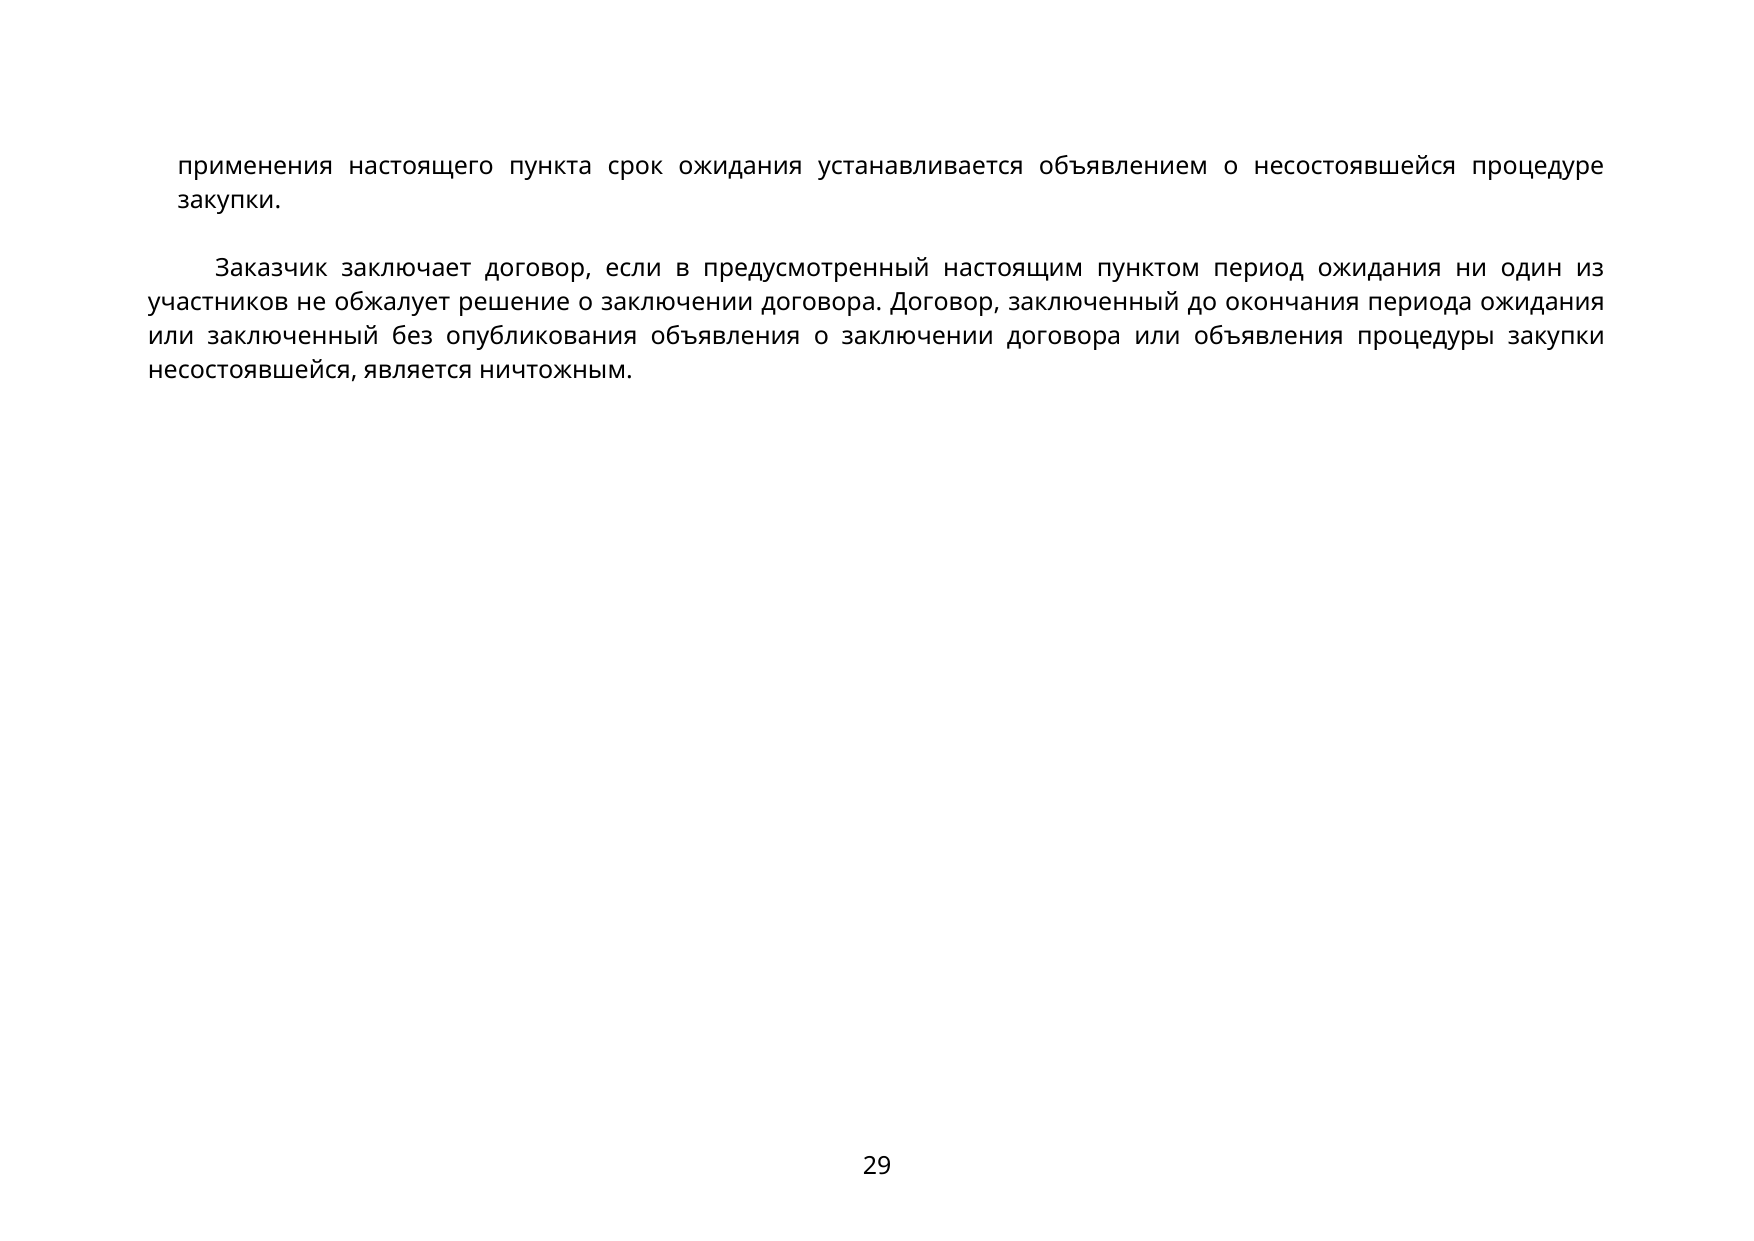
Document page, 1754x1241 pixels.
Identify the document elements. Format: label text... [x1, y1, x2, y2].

text Заказчик заключает договор, если в предусмотренный настоящим пунктом период ожидания ни один из участников не обжалует решение о заключении договора. Договор, заключенный до окончания периода ожидания или заключенный без опубликования объявления о заключении договора или объявления процедуры закупки несостоявшейся, является ничтожным. [148, 250, 1606, 386]
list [140, 148, 1606, 216]
